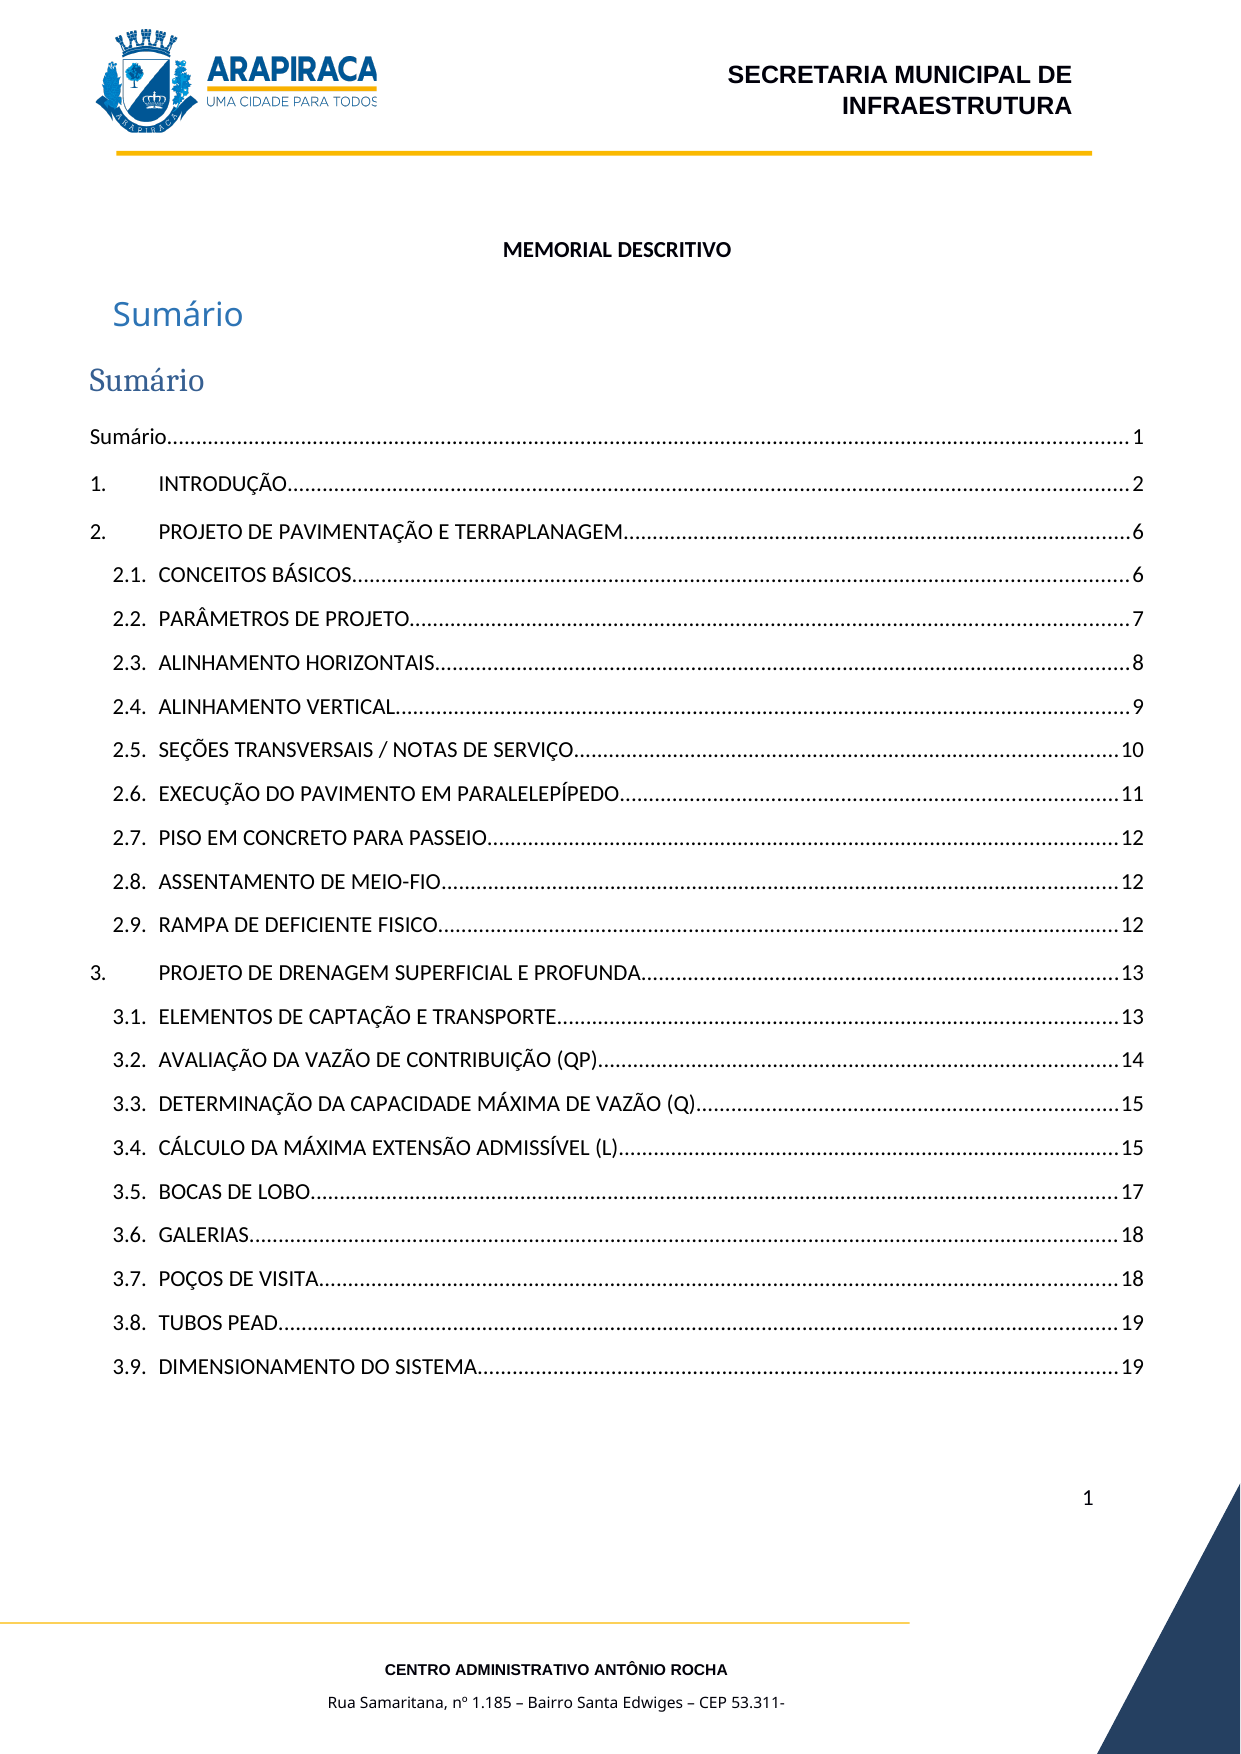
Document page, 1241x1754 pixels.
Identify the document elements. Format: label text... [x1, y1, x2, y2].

text 1 [89, 1483, 1093, 1511]
subtitle Sumário [112, 291, 1144, 336]
text MEMORIAL DESCRITIVO [89, 235, 1144, 263]
picture [95, 29, 377, 133]
